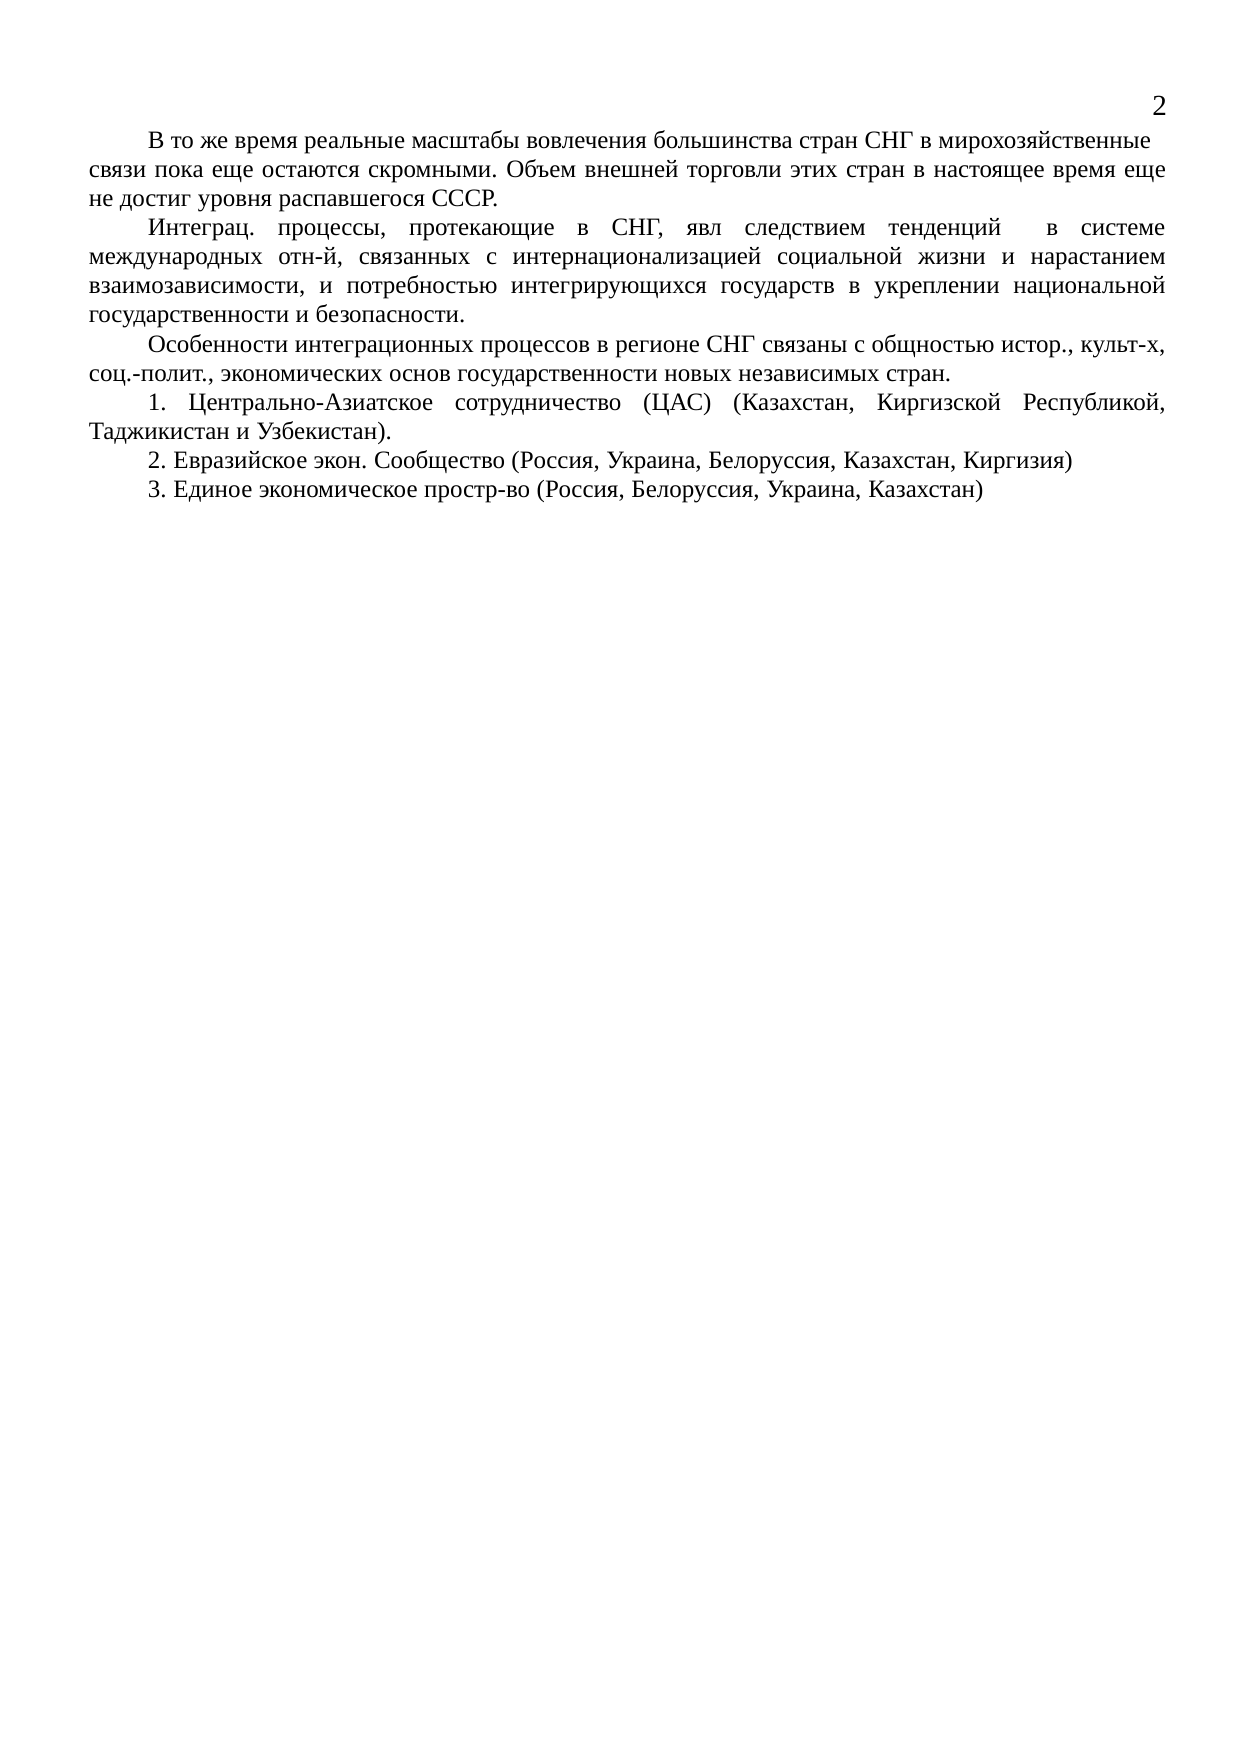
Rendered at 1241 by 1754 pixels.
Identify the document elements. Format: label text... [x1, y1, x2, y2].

text Особенности интеграционных процессов в регионе СНГ связаны с общностью истор., культ-х, соц.-полит., экономических основ государственности новых независимых стран. [89, 328, 1167, 387]
text Интеграц. процессы, протекающие в СНГ, явл следствием тенденций в системе международных отн-й, связанных с интернационализацией социальной жизни и нарастанием взаимозависимости, и потребностью интегрирующихся государств в укреплении национальной государственности и безопасности. [89, 212, 1167, 328]
text 1. Центрально-Азиатское сотрудничество (ЦАС) (Казахстан, Киргизской Республикой, Таджикистан и Узбекистан). [89, 387, 1167, 445]
text 3. Единое экономическое простр-во (Россия, Белоруссия, Украина, Казахстан) [89, 474, 1167, 503]
text В то же время реальные масштабы вовлечения большинства стран СНГ в мирохозяйственные связи пока еще остаются скромными. Объем внешней торговли этих стран в настоящее время еще не достиг уровня распавшегося СССР. [89, 125, 1167, 212]
text 2. Евразийское экон. Сообщество (Россия, Украина, Белоруссия, Казахстан, Киргизия) [89, 445, 1167, 474]
